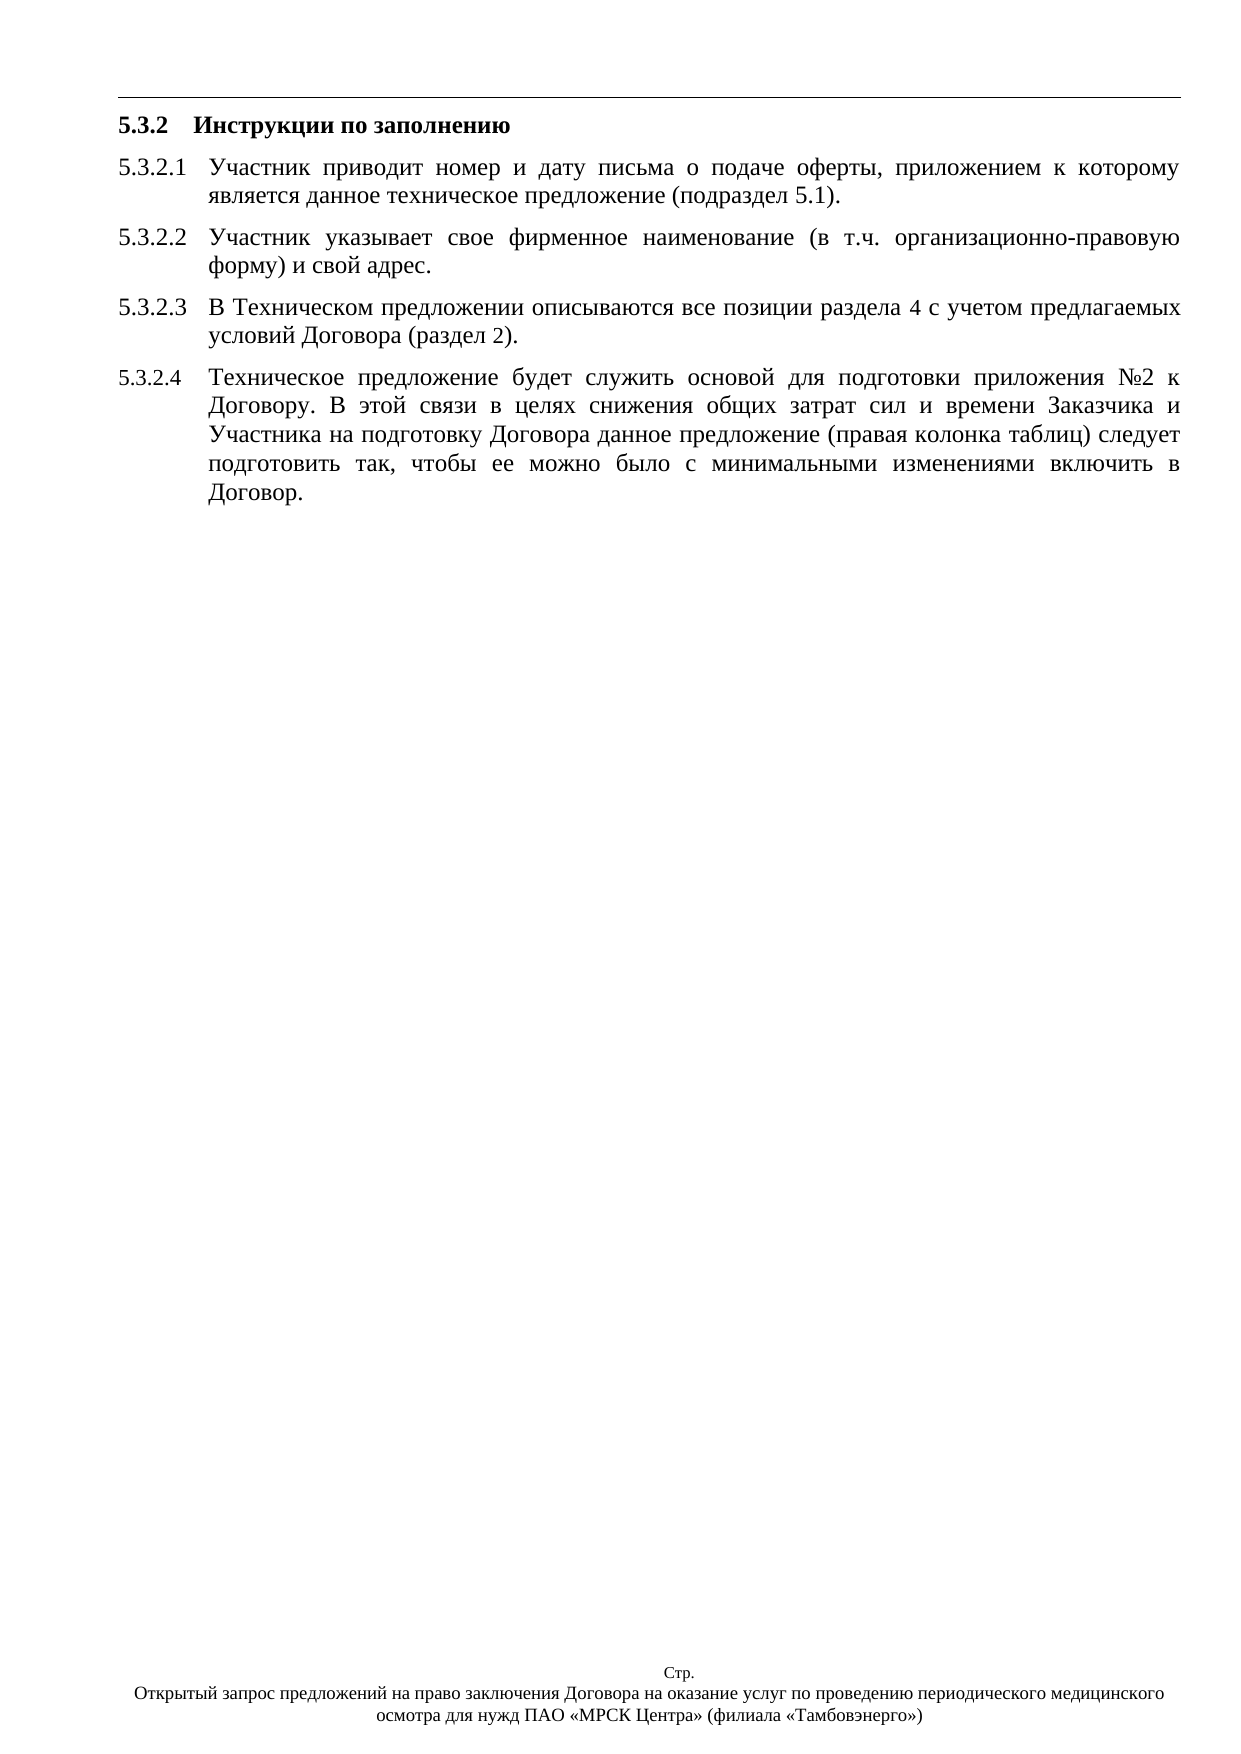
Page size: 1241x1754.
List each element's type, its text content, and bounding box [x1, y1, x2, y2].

subtitle Инструкции по заполнению [118, 111, 1181, 139]
list В Техническом предложении описываются все позиции раздела 4 с учетом предлагаемых условий Договора (раздел 2). [118, 292, 1181, 349]
list Участник указывает свое фирменное наименование (в т.ч. организационно-правовую форму) и свой адрес. [118, 222, 1181, 279]
list Техническое предложение будет служить основой для подготовки приложения №2 к Договору. В этой связи в целях снижения общих затрат сил и времени Заказчика и Участника на подготовку Договора данное предложение (правая колонка таблиц) следует подготовить так, чтобы ее можно было с минимальными изменениями включить в Договор. [118, 362, 1181, 506]
list Участник приводит номер и дату письма о подаче оферты, приложением к которому является данное техническое предложение (подраздел 5.1). [118, 152, 1181, 209]
